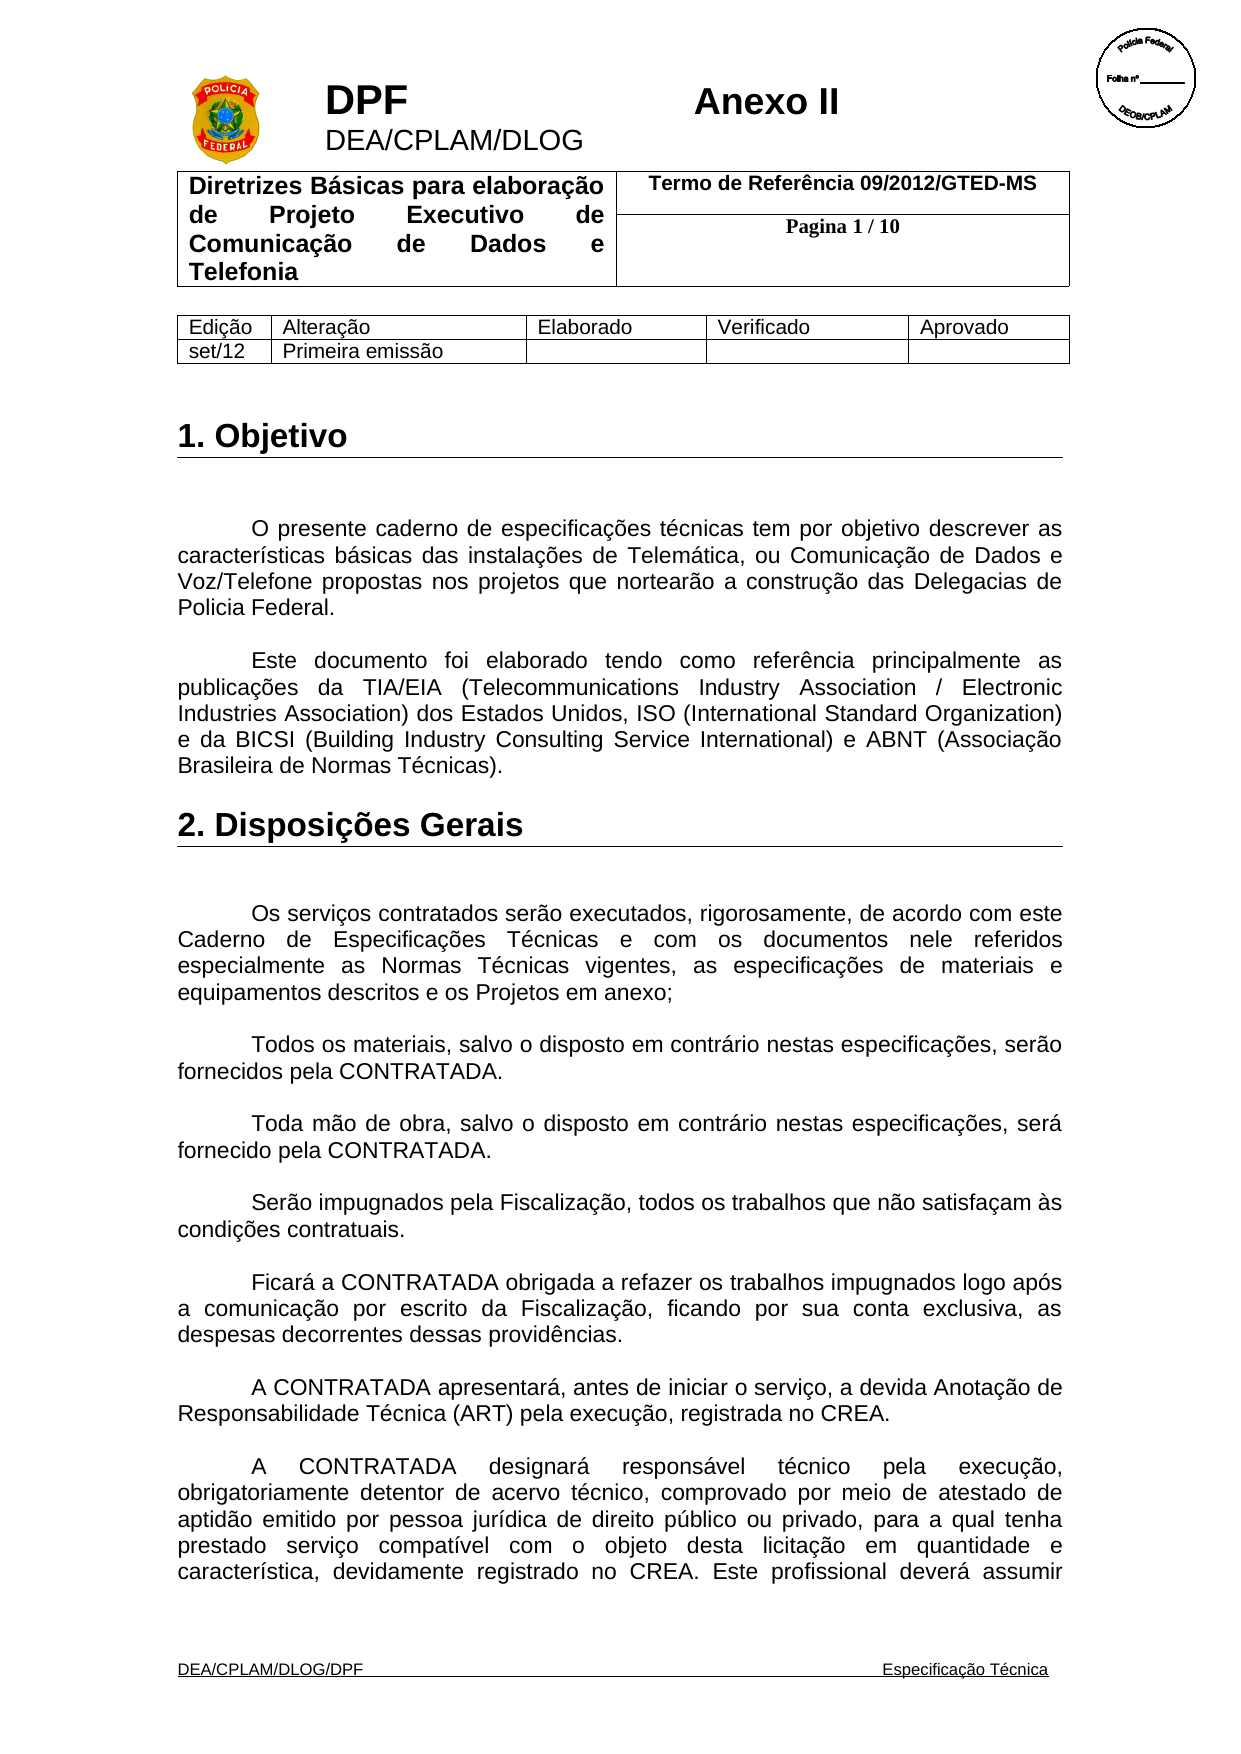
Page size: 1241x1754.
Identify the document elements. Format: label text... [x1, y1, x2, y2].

text 1. Objetivo [177, 416, 1063, 457]
text A CONTRATADA apresentará, antes de iniciar o serviço, a devida Anotação de Responsabilidade Técnica (ART) pela execução, registrada no CREA. [177, 1374, 1063, 1427]
table_header Aprovado [909, 316, 1069, 339]
table_header Edição [178, 316, 271, 339]
text O presente caderno de especificações técnicas tem por objetivo descrever as características básicas das instalações de Telemática, ou Comunicação de Dados e Voz/Telefone propostas nos projetos que nortearão a construção das Delegacias de Policia Federal. [177, 515, 1063, 621]
table_header Alteração [272, 316, 526, 339]
text Ficará a CONTRATADA obrigada a refazer os trabalhos impugnados logo após a comunicação por escrito da Fiscalização, ficando por sua conta exclusiva, as despesas decorrentes dessas providências. [177, 1268, 1063, 1347]
text Os serviços contratados serão executados, rigorosamente, de acordo com este Caderno de Especificações Técnicas e com os documentos nele referidos especialmente as Normas Técnicas vigentes, as especificações de materiais e equipamentos descritos e os Projetos em anexo; [177, 899, 1063, 1005]
text Este documento foi elaborado tendo como referência principalmente as publicações da TIA/EIA (Telecommunications Industry Association / Electronic Industries Association) dos Estados Unidos, ISO (International Standard Organization) e da BICSI (Building Industry Consulting Service International) e ABNT (Associação Brasileira de Normas Técnicas). [177, 647, 1063, 779]
table_header Verificado [707, 316, 908, 339]
table_cell [707, 340, 908, 363]
text Serão impugnados pela Fiscalização, todos os trabalhos que não satisfaçam às condições contratuais. [177, 1189, 1063, 1242]
table_cell [527, 340, 706, 363]
text 2. Disposições Gerais [177, 805, 1063, 846]
text Toda mão de obra, salvo o disposto em contrário nestas especificações, será fornecido pela CONTRATADA. [177, 1110, 1063, 1163]
table_cell set/12 [178, 340, 271, 363]
table_header Elaborado [527, 316, 706, 339]
table_cell [909, 340, 1069, 363]
table_cell Primeira emissão [272, 340, 526, 363]
picture [1077, 18, 1218, 157]
text Todos os materiais, salvo o disposto em contrário nestas especificações, serão fornecidos pela CONTRATADA. [177, 1031, 1063, 1084]
